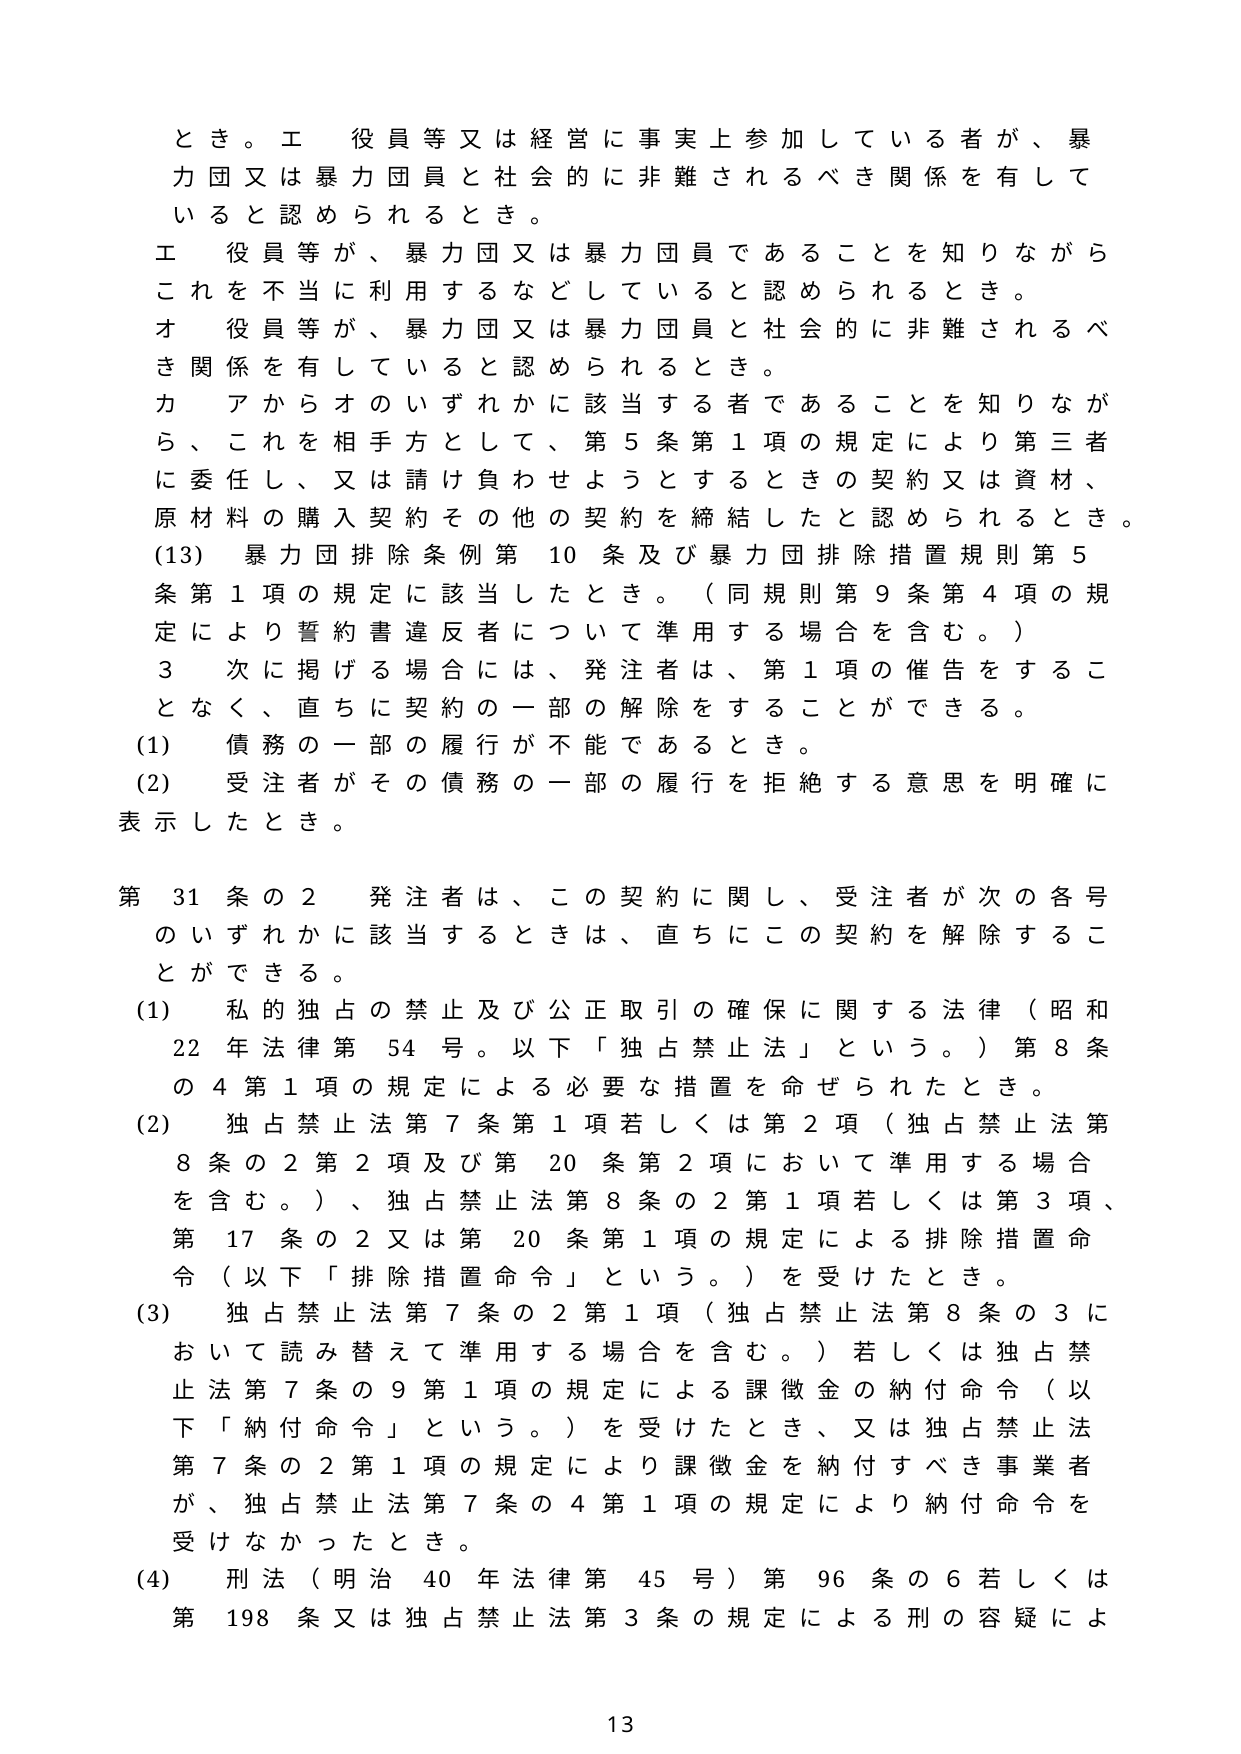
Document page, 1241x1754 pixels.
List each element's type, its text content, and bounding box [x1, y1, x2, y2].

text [130, 1559, 1122, 1635]
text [141, 119, 1122, 232]
text オ 役員等が、暴力団又は暴力団員と社会的に非難されるべき関係を有していると認められるとき。 [141, 308, 1122, 384]
text ３ 次に掲げる場合には、発注者は、第１項の催告をすることなく、直ちに契約の一部の解除をすることができる。 [141, 649, 1122, 725]
text (2) 独占禁止法第７条第１項若しくは第２項（独占禁止法第８条の２第２項及び第20条第２項において準用する場合を含む。）、独占禁止法第８条の２第１項若しくは第３項、第17条の２又は第20条第１項の規定による排除措置命令（以下「排除措置命令」という。）を受けたとき。 [130, 1104, 1122, 1294]
text (1) 私的独占の禁止及び公正取引の確保に関する法律（昭和22年法律第54号。以下「独占禁止法」という。）第８条の４第１項の規定による必要な措置を命ぜられたとき。 [130, 991, 1122, 1104]
text (2) 受注者がその債務の一部の履行を拒絶する意思を明確に表示したとき。 [118, 763, 1122, 839]
text (3) 独占禁止法第７条の２第１項（独占禁止法第８条の３において読み替えて準用する場合を含む。）若しくは独占禁止法第７条の９第１項の規定による課徴金の納付命令（以下「納付命令」という。）を受けたとき、又は独占禁止法第７条の２第１項の規定により課徴金を納付すべき事業者が、独占禁止法第７条の４第１項の規定により納付命令を受けなかったとき。 [130, 1294, 1122, 1559]
text カ アからオのいずれかに該当する者であることを知りながら、これを相手方として、第５条第１項の規定により第三者に委任し、又は請け負わせようとするときの契約又は資材､原材料の購入契約その他の契約を締結したと認められるとき。 [141, 384, 1122, 536]
text 第31条の２ 発注者は、この契約に関し、受注者が次の各号のいずれかに該当するときは、直ちにこの契約を解除することができる。 [118, 877, 1122, 991]
text (13) 暴力団排除条例第10条及び暴力団排除措置規則第５条第１項の規定に該当したとき。（同規則第９条第４項の規定により誓約書違反者について準用する場合を含む。） [141, 536, 1122, 649]
text (1) 債務の一部の履行が不能であるとき。 [118, 725, 1122, 763]
text エ 役員等が、暴力団又は暴力団員であることを知りながらこれを不当に利用するなどしていると認められるとき。 [141, 232, 1122, 308]
